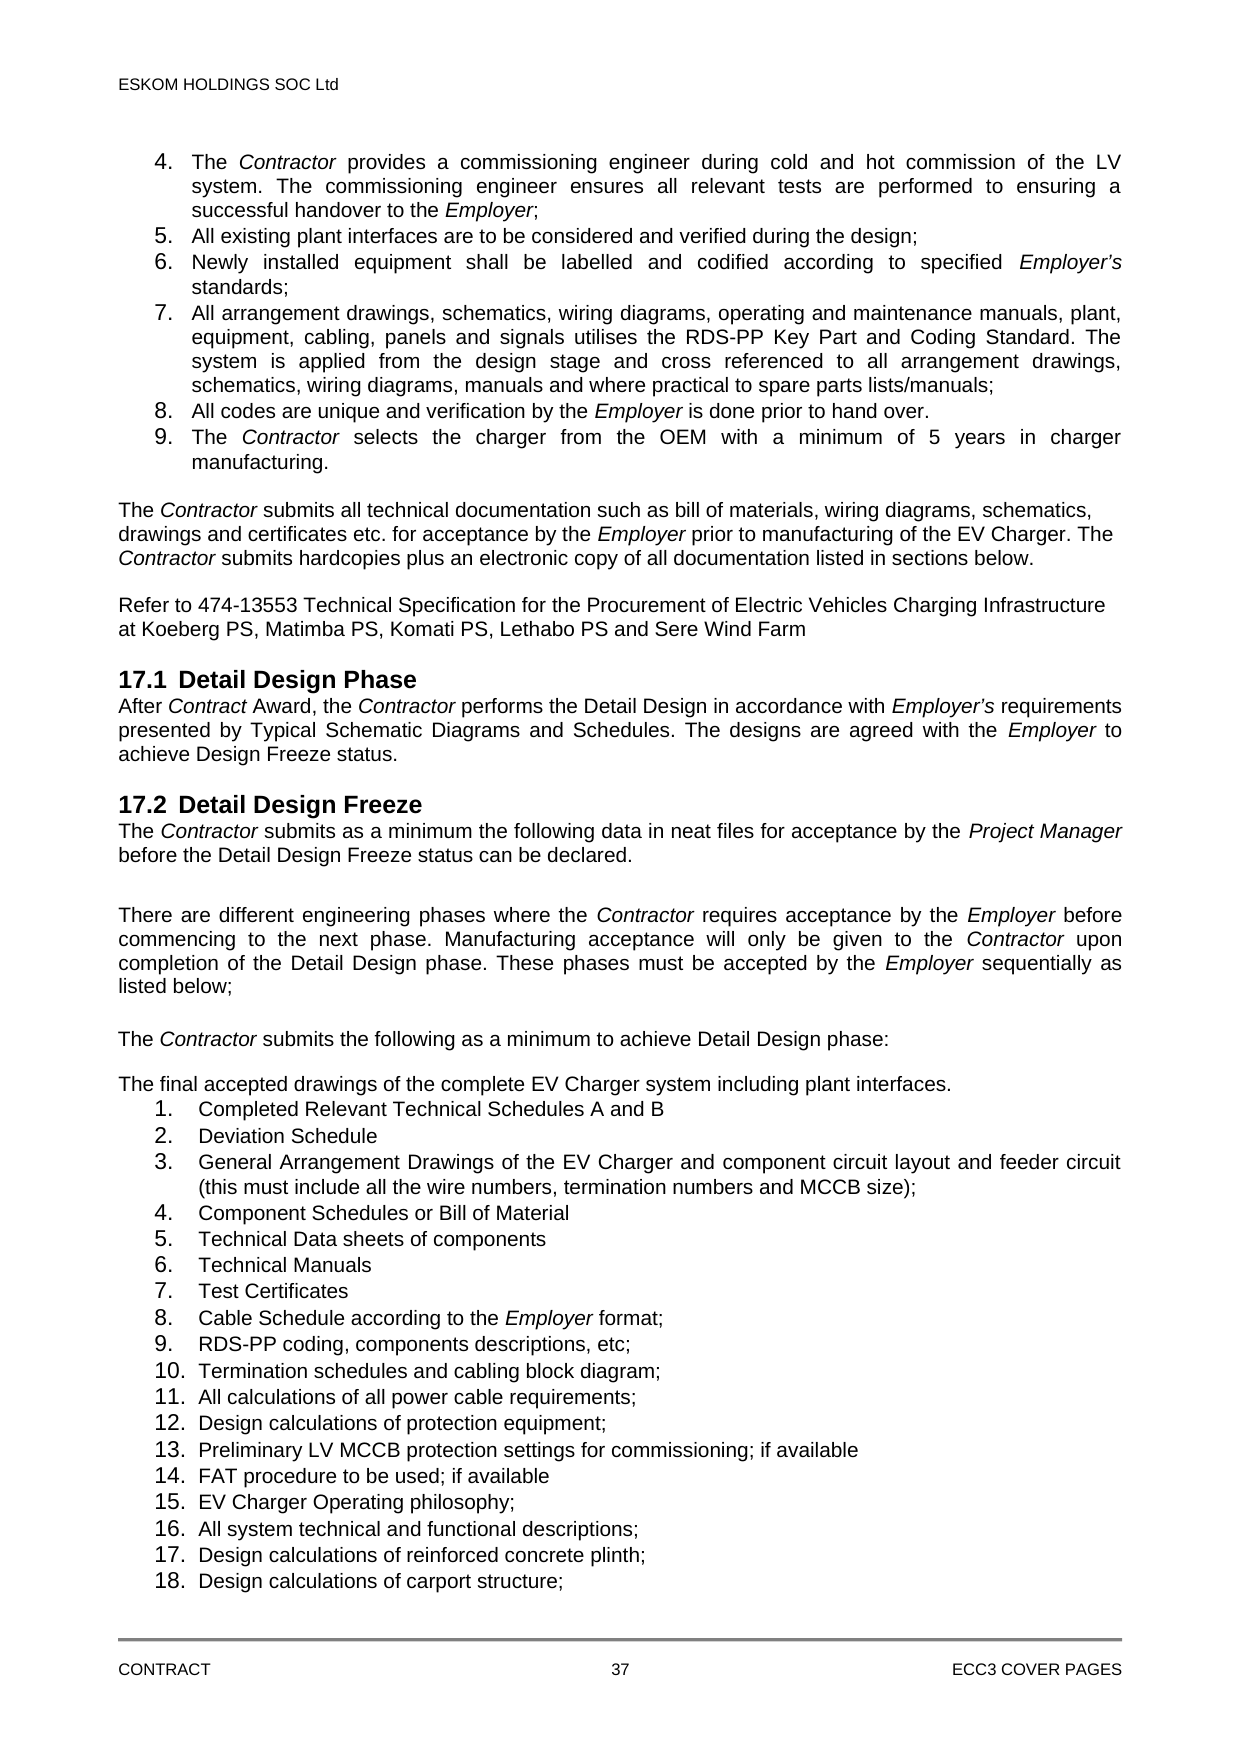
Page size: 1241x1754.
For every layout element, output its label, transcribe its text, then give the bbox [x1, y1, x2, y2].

text The Contractor submits the following as a minimum to achieve Detail Design phase: [118, 1027, 1122, 1051]
list All calculations of all power cable requirements; [154, 1383, 1122, 1409]
list Technical Manuals [154, 1251, 1122, 1277]
list Deviation Schedule [154, 1122, 1122, 1148]
list Preliminary LV MCCB protection settings for commissioning; if available [154, 1436, 1122, 1462]
list General Arrangement Drawings of the EV Charger and component circuit layout and feeder circuit (this must include all the wire numbers, termination numbers and MCCB size); [154, 1148, 1122, 1198]
list EV Charger Operating philosophy; [154, 1488, 1122, 1515]
list The Contractor selects the charger from the OEM with a minimum of 5 years in charger manufacturing. [154, 423, 1122, 473]
list Completed Relevant Technical Schedules A and B [154, 1095, 1122, 1122]
text After Contract Award, the Contractor performs the Detail Design in accordance with Employer’s requirements presented by Typical Schematic Diagrams and Schedules. The designs are agreed with the Employer to achieve Design Freeze status. [118, 694, 1122, 766]
list The Contractor provides a commissioning engineer during cold and hot commission of the LV system. The commissioning engineer ensures all relevant tests are performed to ensuring a successful handover to the Employer; [154, 148, 1122, 222]
list All existing plant interfaces are to be considered and verified during the design; [154, 222, 1122, 248]
list Termination schedules and cabling block diagram; [154, 1357, 1122, 1383]
list All system technical and functional descriptions; [154, 1515, 1122, 1541]
subtitle Detail Design Freeze [118, 790, 1122, 818]
list RDS-PP coding, components descriptions, etc; [154, 1330, 1122, 1357]
list All arrangement drawings, schematics, wiring diagrams, operating and maintenance manuals, plant, equipment, cabling, panels and signals utilises the RDS-PP Key Part and Coding Standard. The system is applied from the design stage and cross referenced to all arrangement drawings, schematics, wiring diagrams, manuals and where practical to spare parts lists/manuals; [154, 299, 1122, 397]
text The Contractor submits all technical documentation such as bill of materials, wiring diagrams, schematics, drawings and certificates etc. for acceptance by the Employer prior to manufacturing of the EV Charger. The Contractor submits hardcopies plus an electronic copy of all documentation listed in sections below. [118, 497, 1122, 569]
list Cable Schedule according to the Employer format; [154, 1304, 1122, 1330]
list All codes are unique and verification by the Employer is done prior to hand over. [154, 397, 1122, 423]
list FAT procedure to be used; if available [154, 1462, 1122, 1488]
list Component Schedules or Bill of Material [154, 1198, 1122, 1225]
text There are different engineering phases where the Contractor requires acceptance by the Employer before commencing to the next phase. Manufacturing acceptance will only be given to the Contractor upon completion of the Detail Design phase. These phases must be accepted by the Employer sequentially as listed below; [118, 902, 1122, 998]
list Technical Data sheets of components [154, 1225, 1122, 1251]
text The Contractor submits as a minimum the following data in neat files for acceptance by the Project Manager before the Detail Design Freeze status can be declared. [118, 818, 1122, 866]
list Design calculations of carport structure; [154, 1567, 1122, 1594]
list Test Certificates [154, 1277, 1122, 1304]
text Refer to 474-13553 Technical Specification for the Procurement of Electric Vehicles Charging Infrastructure at Koeberg PS, Matimba PS, Komati PS, Lethabo PS and Sere Wind Farm [118, 593, 1122, 641]
list Design calculations of protection equipment; [154, 1409, 1122, 1436]
text The final accepted drawings of the complete EV Charger system including plant interfaces. [118, 1071, 1122, 1095]
subtitle Detail Design Phase [118, 665, 1122, 694]
list Newly installed equipment shall be labelled and codified according to specified Employer’s standards; [154, 248, 1122, 299]
list Design calculations of reinforced concrete plinth; [154, 1541, 1122, 1567]
